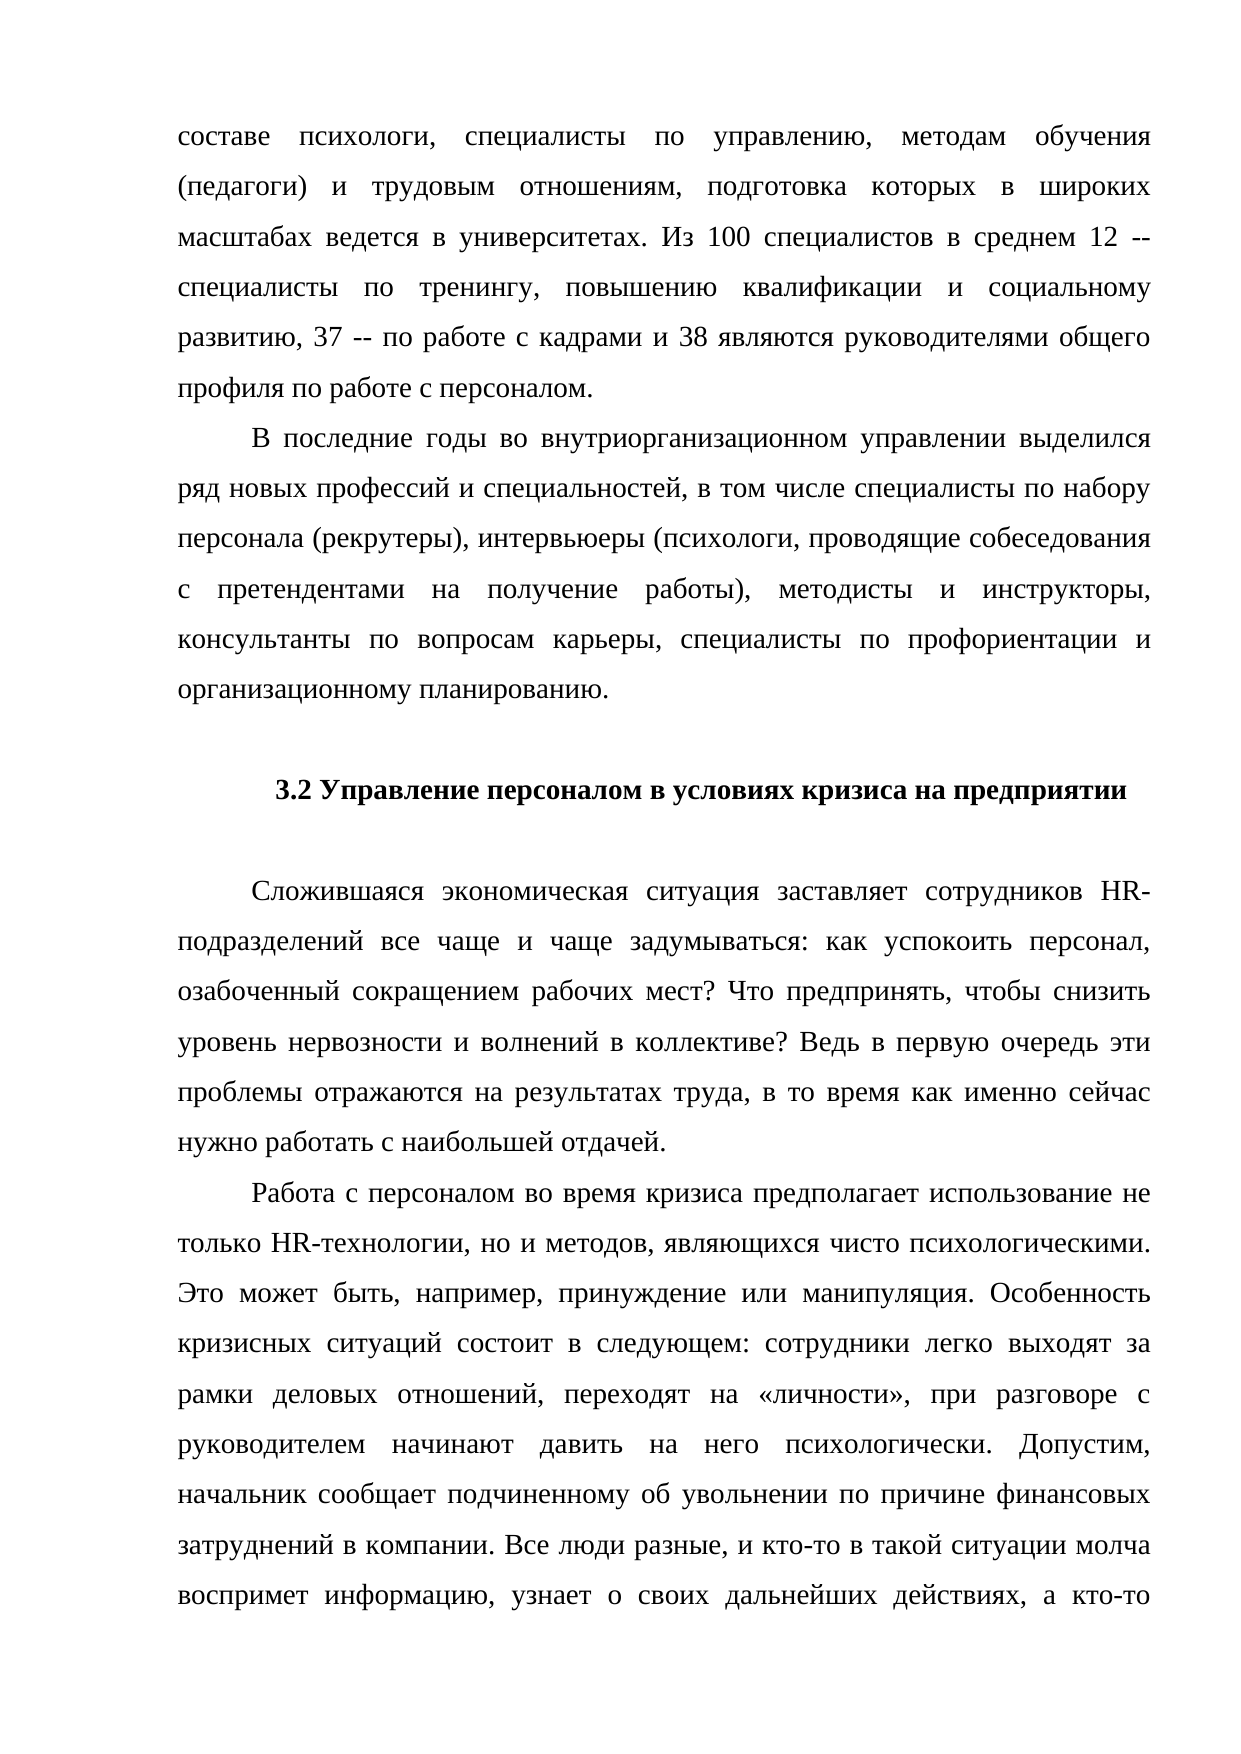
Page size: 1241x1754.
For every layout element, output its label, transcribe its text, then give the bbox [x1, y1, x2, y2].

text Сложившаяся экономическая ситуация заставляет сотрудников HR-подразделений все чаще и чаще задумываться: как успокоить персонал, озабоченный сокращением рабочих мест? Что предпринять, чтобы снизить уровень нервозности и волнений в коллективе? Ведь в первую очередь эти проблемы отражаются на результатах труда, в то время как именно сейчас нужно работать с наибольшей отдачей. [177, 873, 1152, 1158]
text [177, 1175, 1152, 1611]
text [177, 118, 1152, 403]
text 3.2 Управление персоналом в условиях кризиса на предприятии [177, 772, 1152, 806]
text В последние годы во внутриорганизационном управлении выделился ряд новых профессий и специальностей, в том числе специалисты по набору персонала (рекрутеры), интервьюеры (психологи, проводящие собеседования с претендентами на получение работы), методисты и инструкторы, консультанты по вопросам карьеры, специалисты по профориентации и организационному планированию. [177, 420, 1152, 705]
